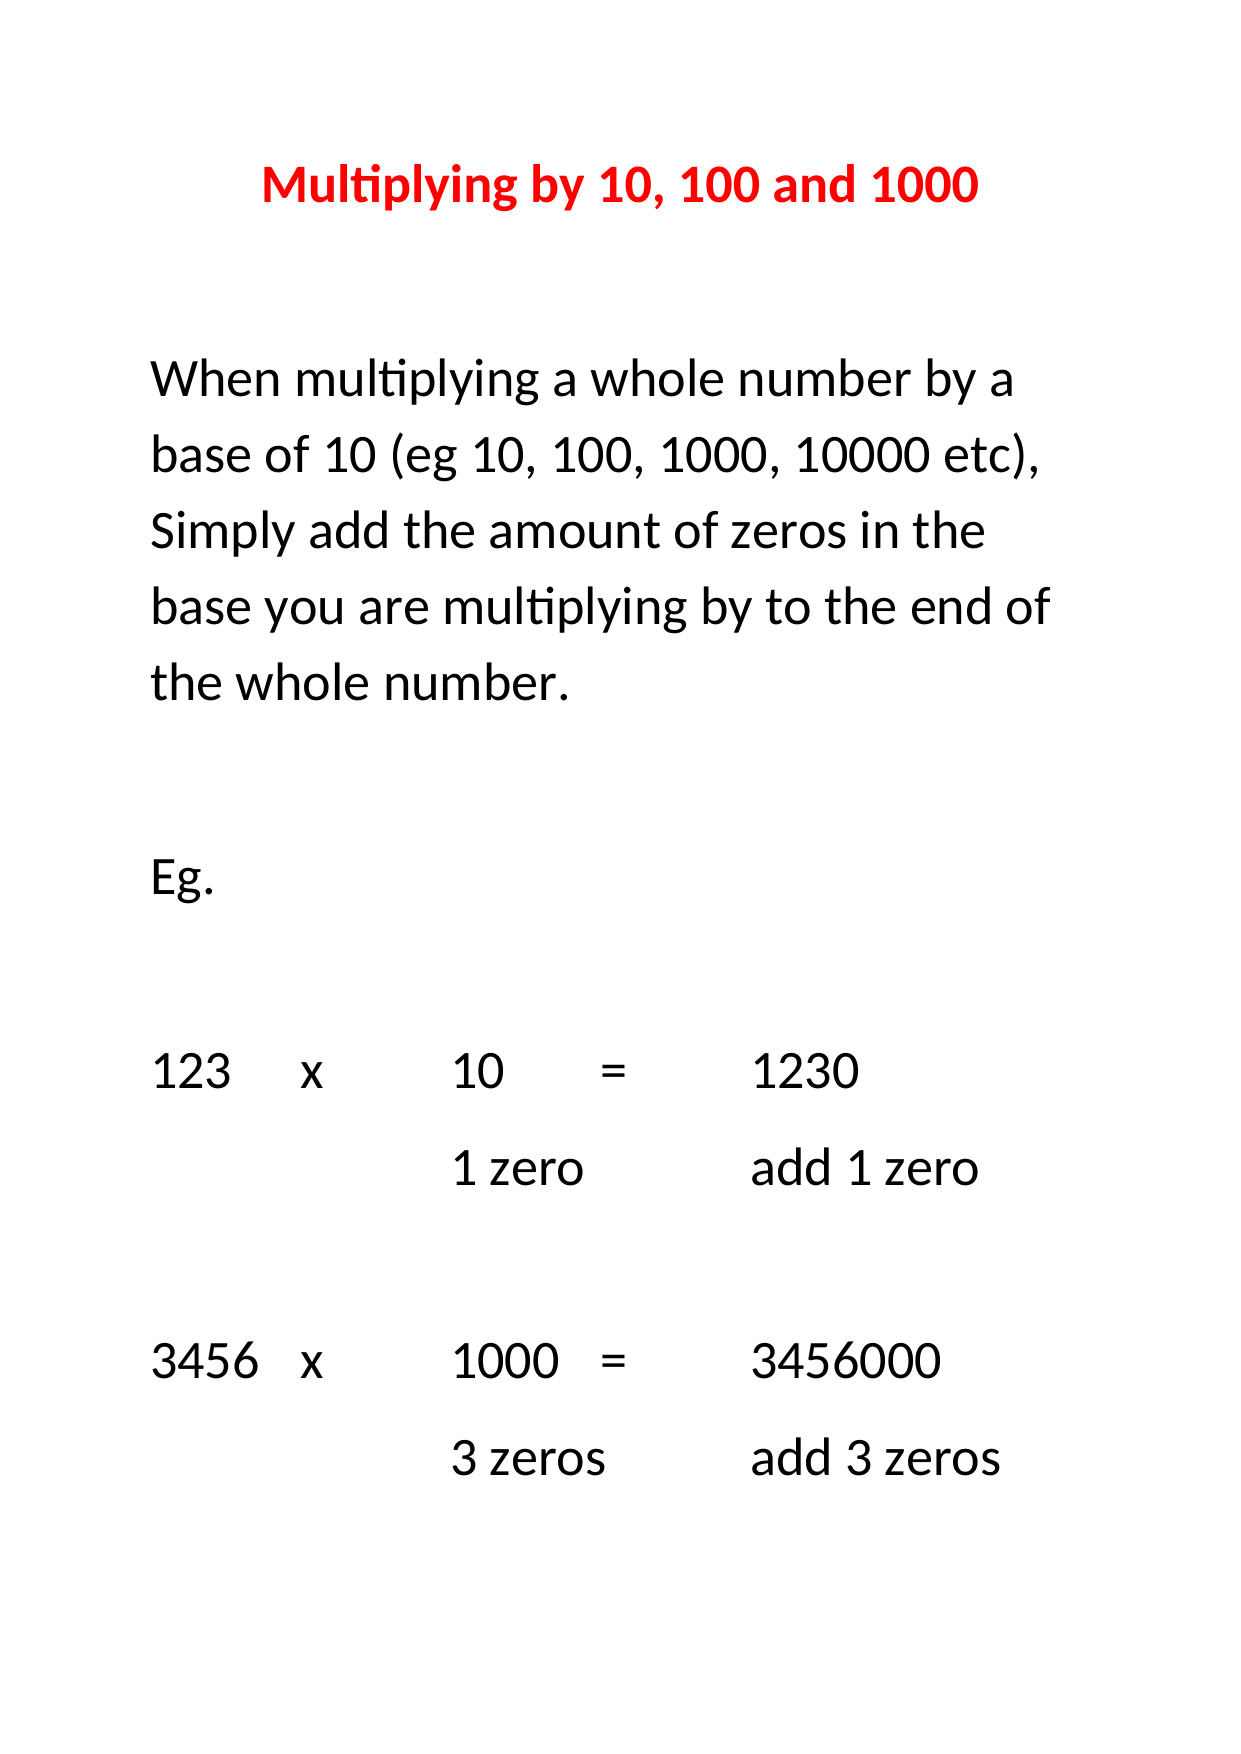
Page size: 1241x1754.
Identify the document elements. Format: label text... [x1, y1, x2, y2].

text 3456 x 1000 = 3456000 [150, 1326, 1090, 1392]
text 1 zero add 1 zero [150, 1132, 1090, 1198]
text When multiplying a whole number by a base of 10 (eg 10, 100, 1000, 10000 etc), Simply add the amount of zeros in the base you are multiplying by to the end of the whole number. [150, 344, 1090, 714]
text Multiplying by 10, 100 and 1000 [150, 150, 1090, 216]
text 123 x 10 = 1230 [150, 1035, 1090, 1102]
text 3 zeros add 3 zeros [150, 1423, 1090, 1489]
text Eg. [150, 842, 1090, 908]
